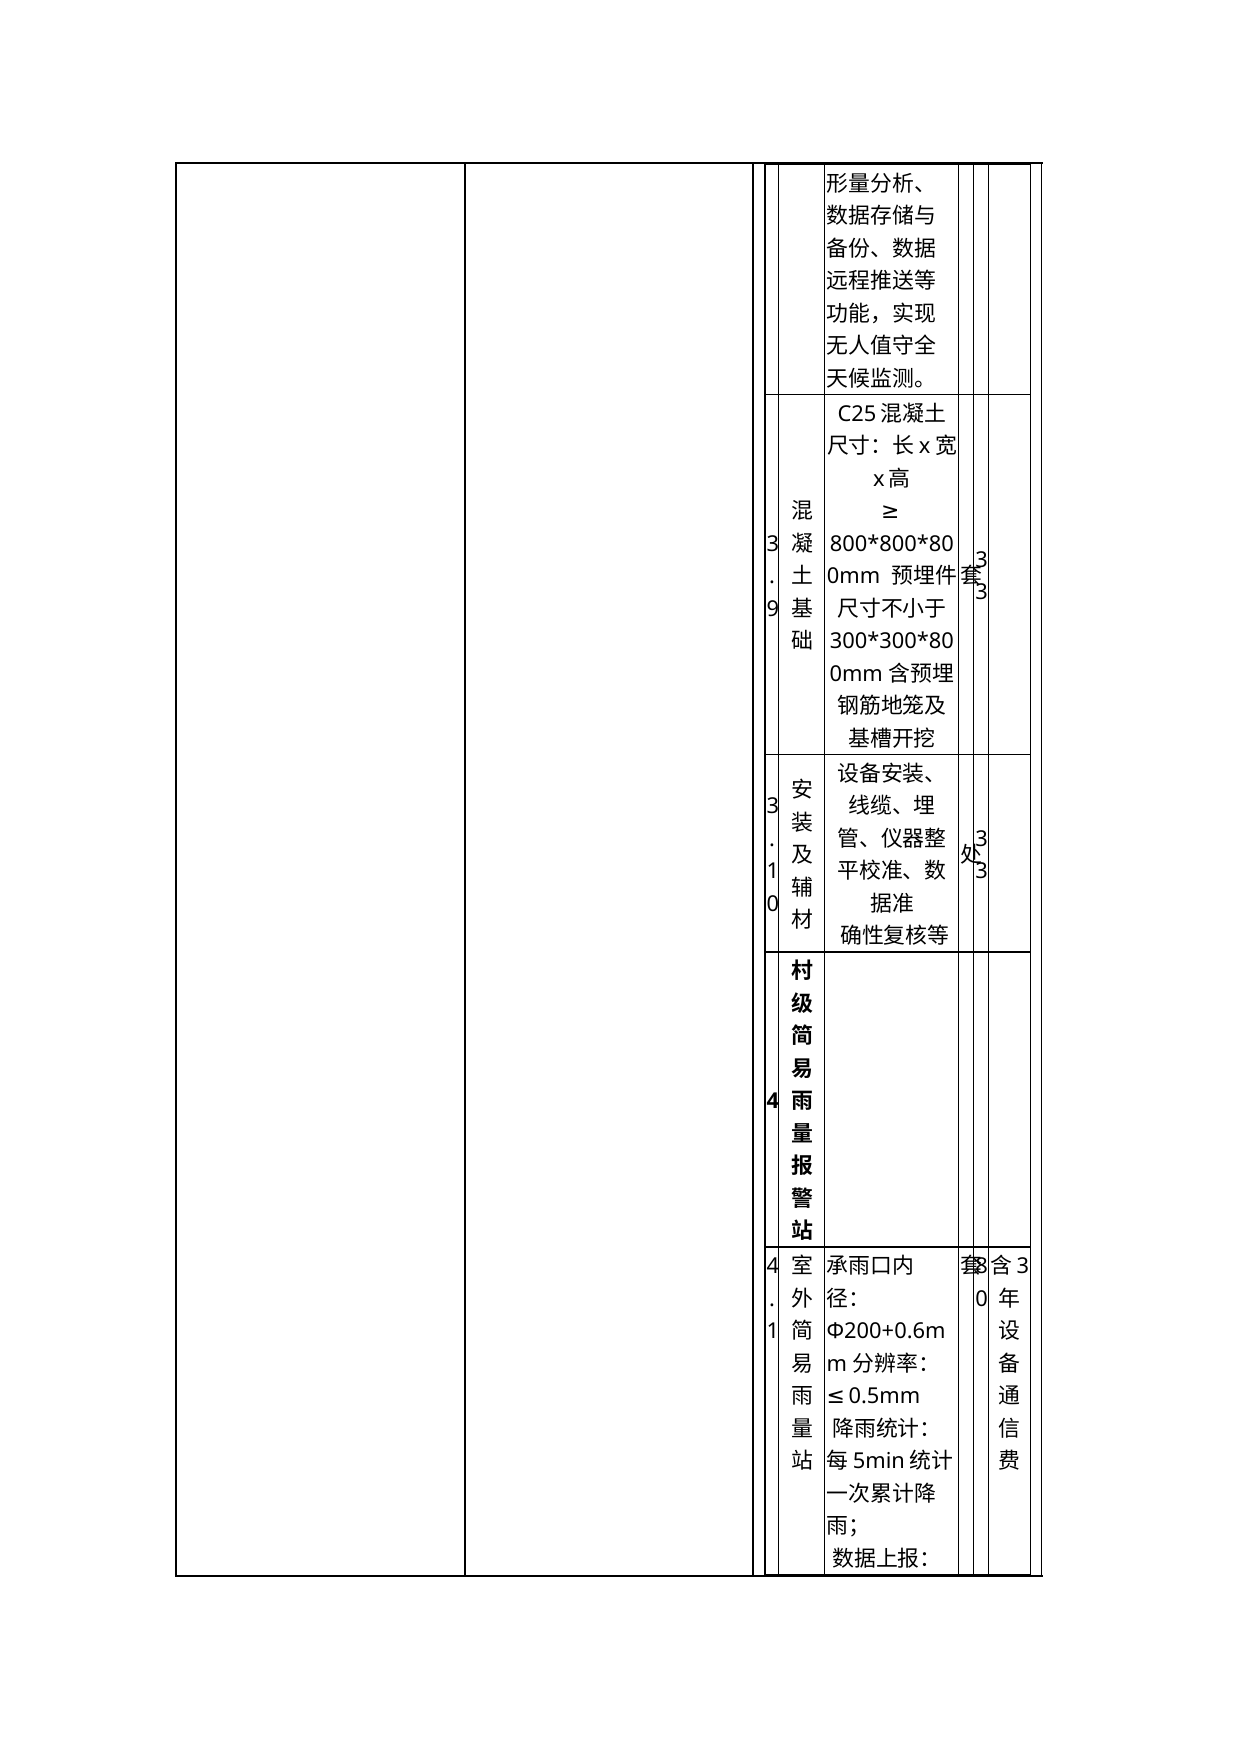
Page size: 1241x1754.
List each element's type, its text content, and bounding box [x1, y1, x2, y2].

table_cell [959, 1248, 973, 1574]
table_cell [825, 165, 958, 394]
table_cell [825, 755, 958, 951]
table_cell [779, 1248, 824, 1574]
table_cell [779, 953, 824, 1246]
table_cell [989, 755, 1030, 951]
table_cell [959, 165, 973, 394]
table_cell [466, 164, 752, 1575]
table_cell 3 [177, 164, 464, 1575]
table_cell [766, 165, 778, 394]
table_cell [766, 395, 778, 754]
table_cell [959, 953, 973, 1246]
table_cell [974, 165, 988, 394]
table_cell [974, 395, 988, 754]
table_cell [974, 755, 988, 951]
table_cell [766, 953, 778, 1102]
table_cell [989, 165, 1030, 394]
table_cell [779, 395, 824, 754]
table_cell [825, 395, 958, 754]
table_cell [989, 395, 1030, 754]
table_cell [754, 164, 764, 1575]
table_cell [974, 953, 988, 1246]
table_cell [769, 1260, 774, 1268]
table_cell [779, 755, 824, 951]
table_cell [766, 755, 778, 951]
table_cell [825, 953, 958, 1246]
table_cell [974, 1248, 988, 1574]
table_cell [1031, 164, 1041, 1575]
table_cell [779, 165, 824, 394]
table_cell [989, 953, 1030, 1246]
table_cell [959, 755, 973, 951]
table_cell [959, 395, 973, 754]
table_cell [825, 1248, 958, 1574]
table_cell [766, 1269, 778, 1574]
table_cell [766, 1105, 778, 1246]
table_cell [978, 1266, 985, 1272]
table_cell [766, 1248, 778, 1268]
table_cell [989, 1248, 1030, 1574]
